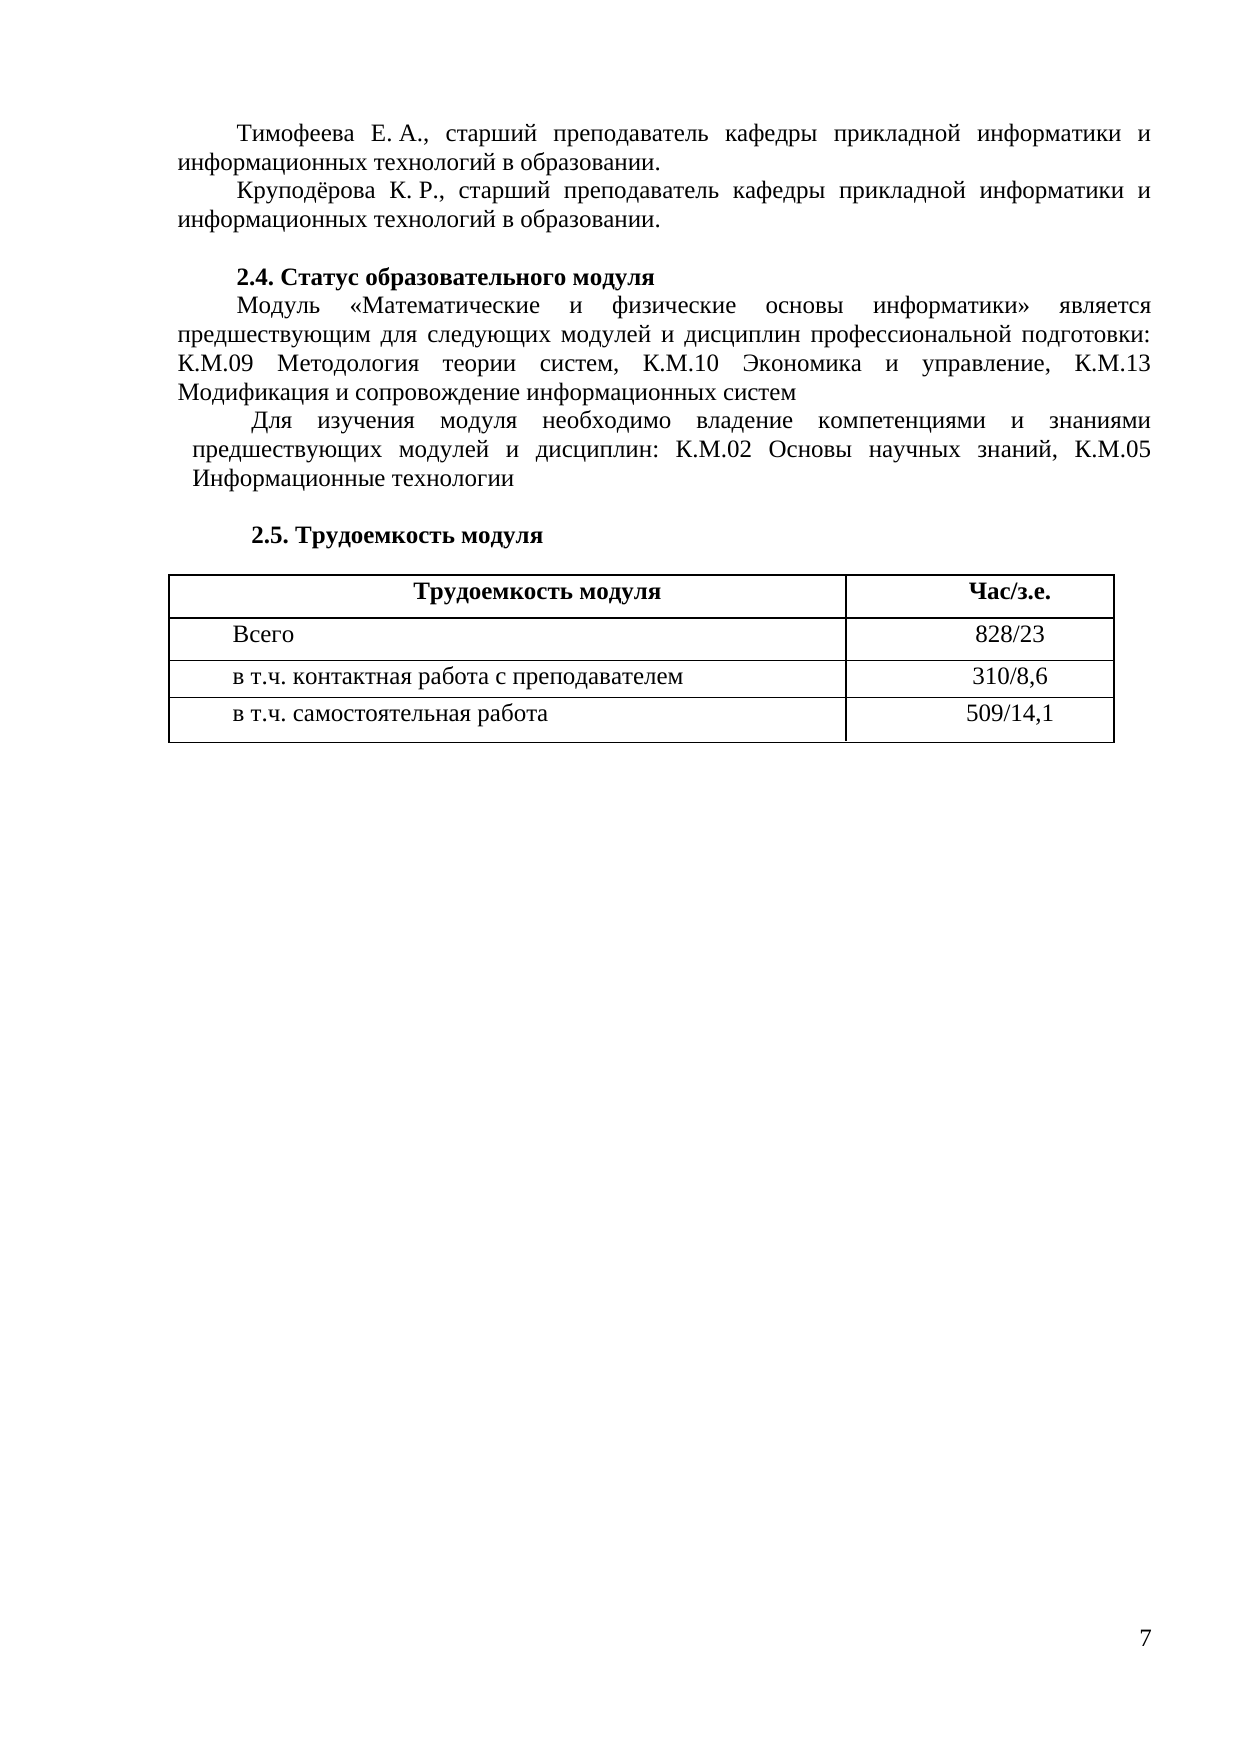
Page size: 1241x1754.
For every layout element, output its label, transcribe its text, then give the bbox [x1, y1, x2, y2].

subtitle 2.4. Статус образовательного модуля [236, 262, 1152, 291]
text Для изучения модуля необходимо владение компетенциями и знаниями предшествующих модулей и дисциплин: К.М.02 Основы научных знаний, К.М.05 Информационные технологии [192, 406, 1152, 492]
table_header Час/з.е. [847, 576, 1113, 617]
text Тимофеева Е. А., старший преподаватель кафедры прикладной информатики и информационных технологий в образовании. [177, 118, 1152, 176]
text Модуль «Математические и физические основы информатики» является предшествующим для следующих модулей и дисциплин профессиональной подготовки: К.М.09 Методология теории систем, К.М.10 Экономика и управление, К.М.13 Модификация и сопровождение информационных систем [177, 291, 1152, 406]
table_cell Всего [170, 619, 845, 660]
table_cell 509/14,1 [847, 698, 1113, 741]
table_cell 828/23 [847, 619, 1113, 660]
table_cell 310/8,6 [847, 661, 1113, 697]
table_cell в т.ч. самостоятельная работа [170, 698, 845, 741]
text Круподёрова К. Р., старший преподаватель кафедры прикладной информатики и информационных технологий в образовании. [177, 176, 1152, 233]
subtitle 2.5. Трудоемкость модуля [251, 521, 1152, 549]
table_cell в т.ч. контактная работа с преподавателем [170, 661, 845, 697]
table_header Трудоемкость модуля [170, 576, 845, 617]
